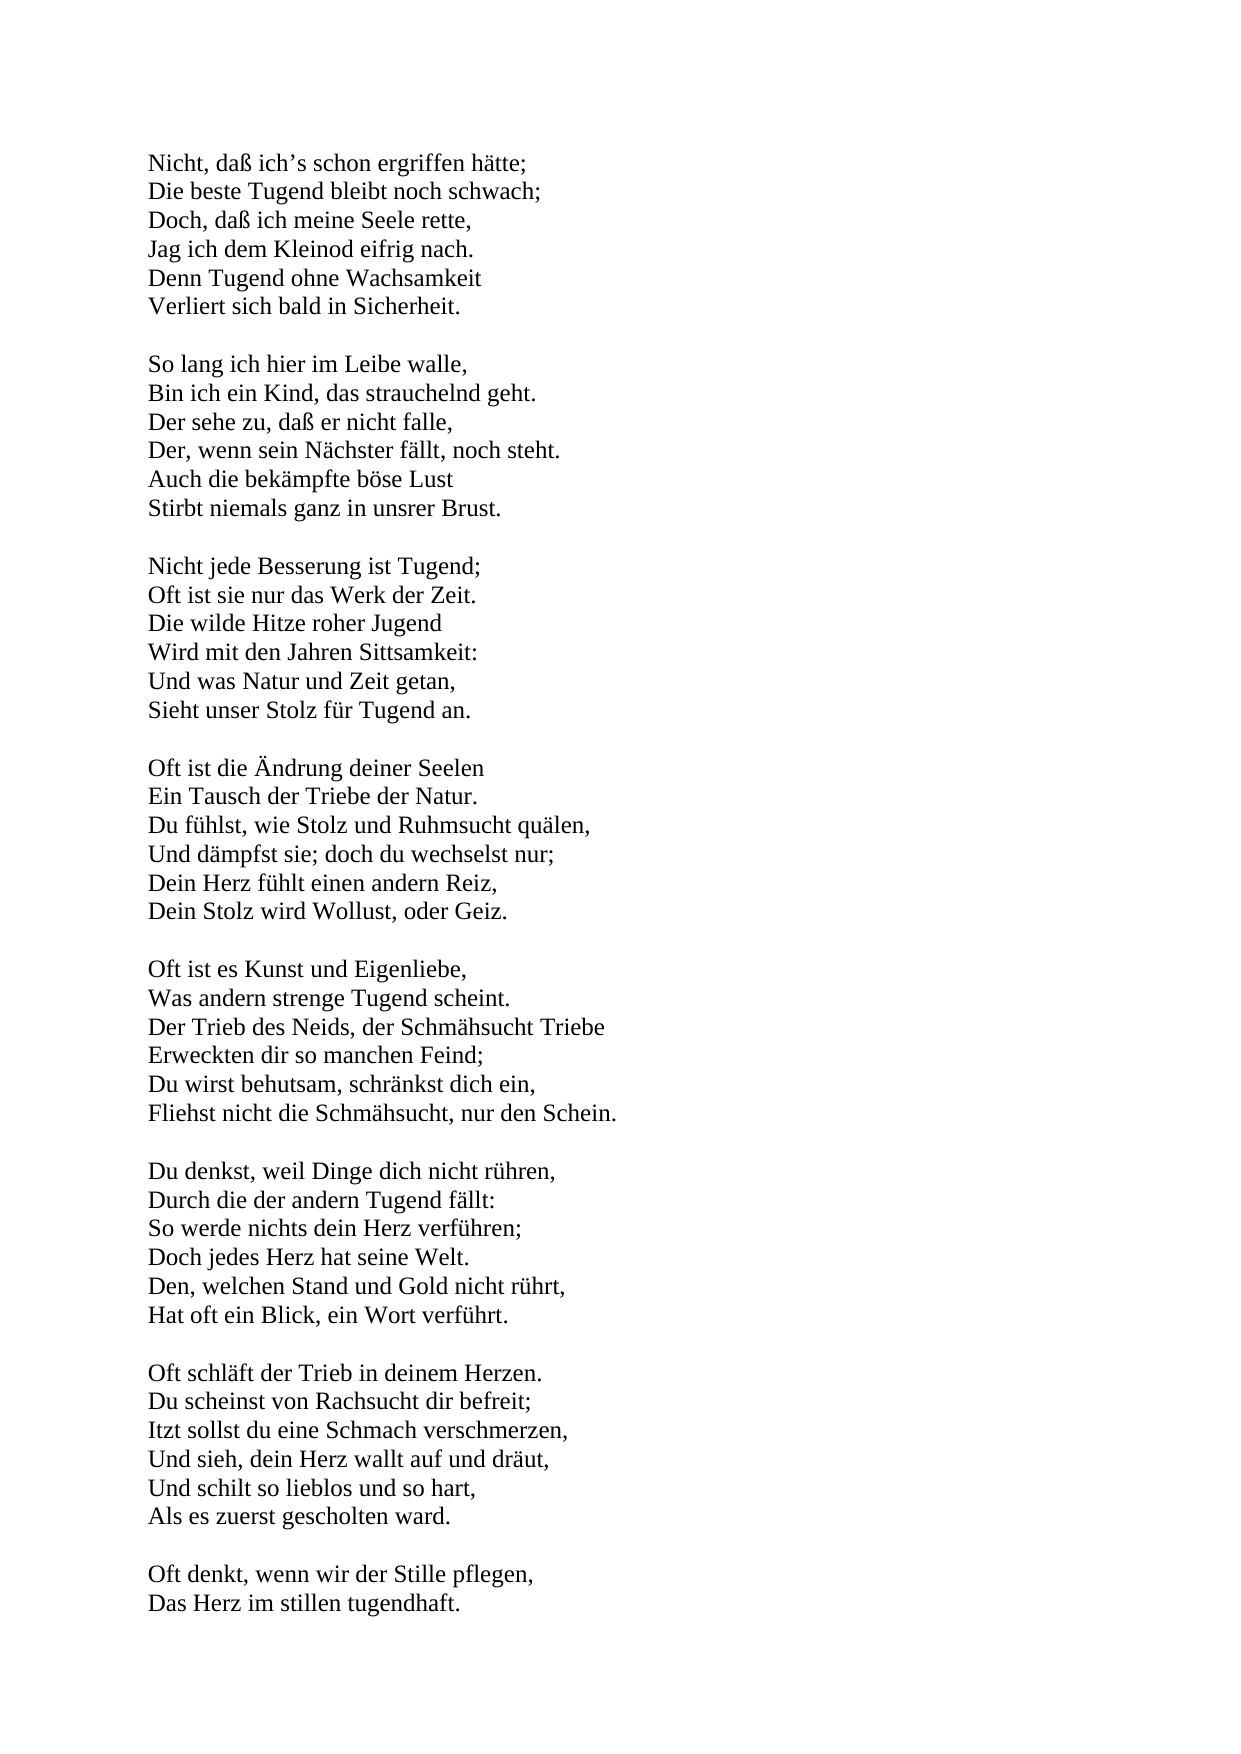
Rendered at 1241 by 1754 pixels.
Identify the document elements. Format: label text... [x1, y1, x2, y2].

text Oft schläft der Trieb in deinem Herzen. Du scheinst von Rachsucht dir befreit; Itzt sollst du eine Schmach verschmerzen, Und sieh, dein Herz wallt auf und dräut, Und schilt so lieblos und so hart, Als es zuerst gescholten ward. [148, 1358, 1093, 1530]
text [148, 1559, 1093, 1617]
text Oft ist die Ändrung deiner Seelen Ein Tausch der Triebe der Natur. Du fühlst, wie Stolz und Ruhmsucht quälen, Und dämpfst sie; doch du wechselst nur; Dein Herz fühlt einen andern Reiz, Dein Stolz wird Wollust, oder Geiz. [148, 753, 1093, 925]
text So lang ich hier im Leibe walle, Bin ich ein Kind, das strauchelnd geht. Der sehe zu, daß er nicht falle, Der, wenn sein Nächster fällt, noch steht. Auch die bekämpfte böse Lust Stirbt niemals ganz in unsrer Brust. [148, 349, 1093, 522]
text Oft ist es Kunst und Eigenliebe, Was andern strenge Tugend scheint. Der Trieb des Neids, der Schmähsucht Triebe Erweckten dir so manchen Feind; Du wirst behutsam, schränkst dich ein, Fliehst nicht die Schmähsucht, nur den Schein. [148, 954, 1093, 1127]
text Nicht, daß ich’s schon ergriffen hätte; Die beste Tugend bleibt noch schwach; Doch, daß ich meine Seele rette, Jag ich dem Kleinod eifrig nach. Denn Tugend ohne Wachsamkeit Verliert sich bald in Sicherheit. [148, 148, 1093, 320]
text Nicht jede Besserung ist Tugend; Oft ist sie nur das Werk der Zeit. Die wilde Hitze roher Jugend Wird mit den Jahren Sittsamkeit: Und was Natur und Zeit getan, Sieht unser Stolz für Tugend an. [148, 551, 1093, 723]
text Du denkst, weil Dinge dich nicht rühren, Durch die der andern Tugend fällt: So werde nichts dein Herz verführen; Doch jedes Herz hat seine Welt. Den, welchen Stand und Gold nicht rührt, Hat oft ein Blick, ein Wort verführt. [148, 1156, 1093, 1328]
